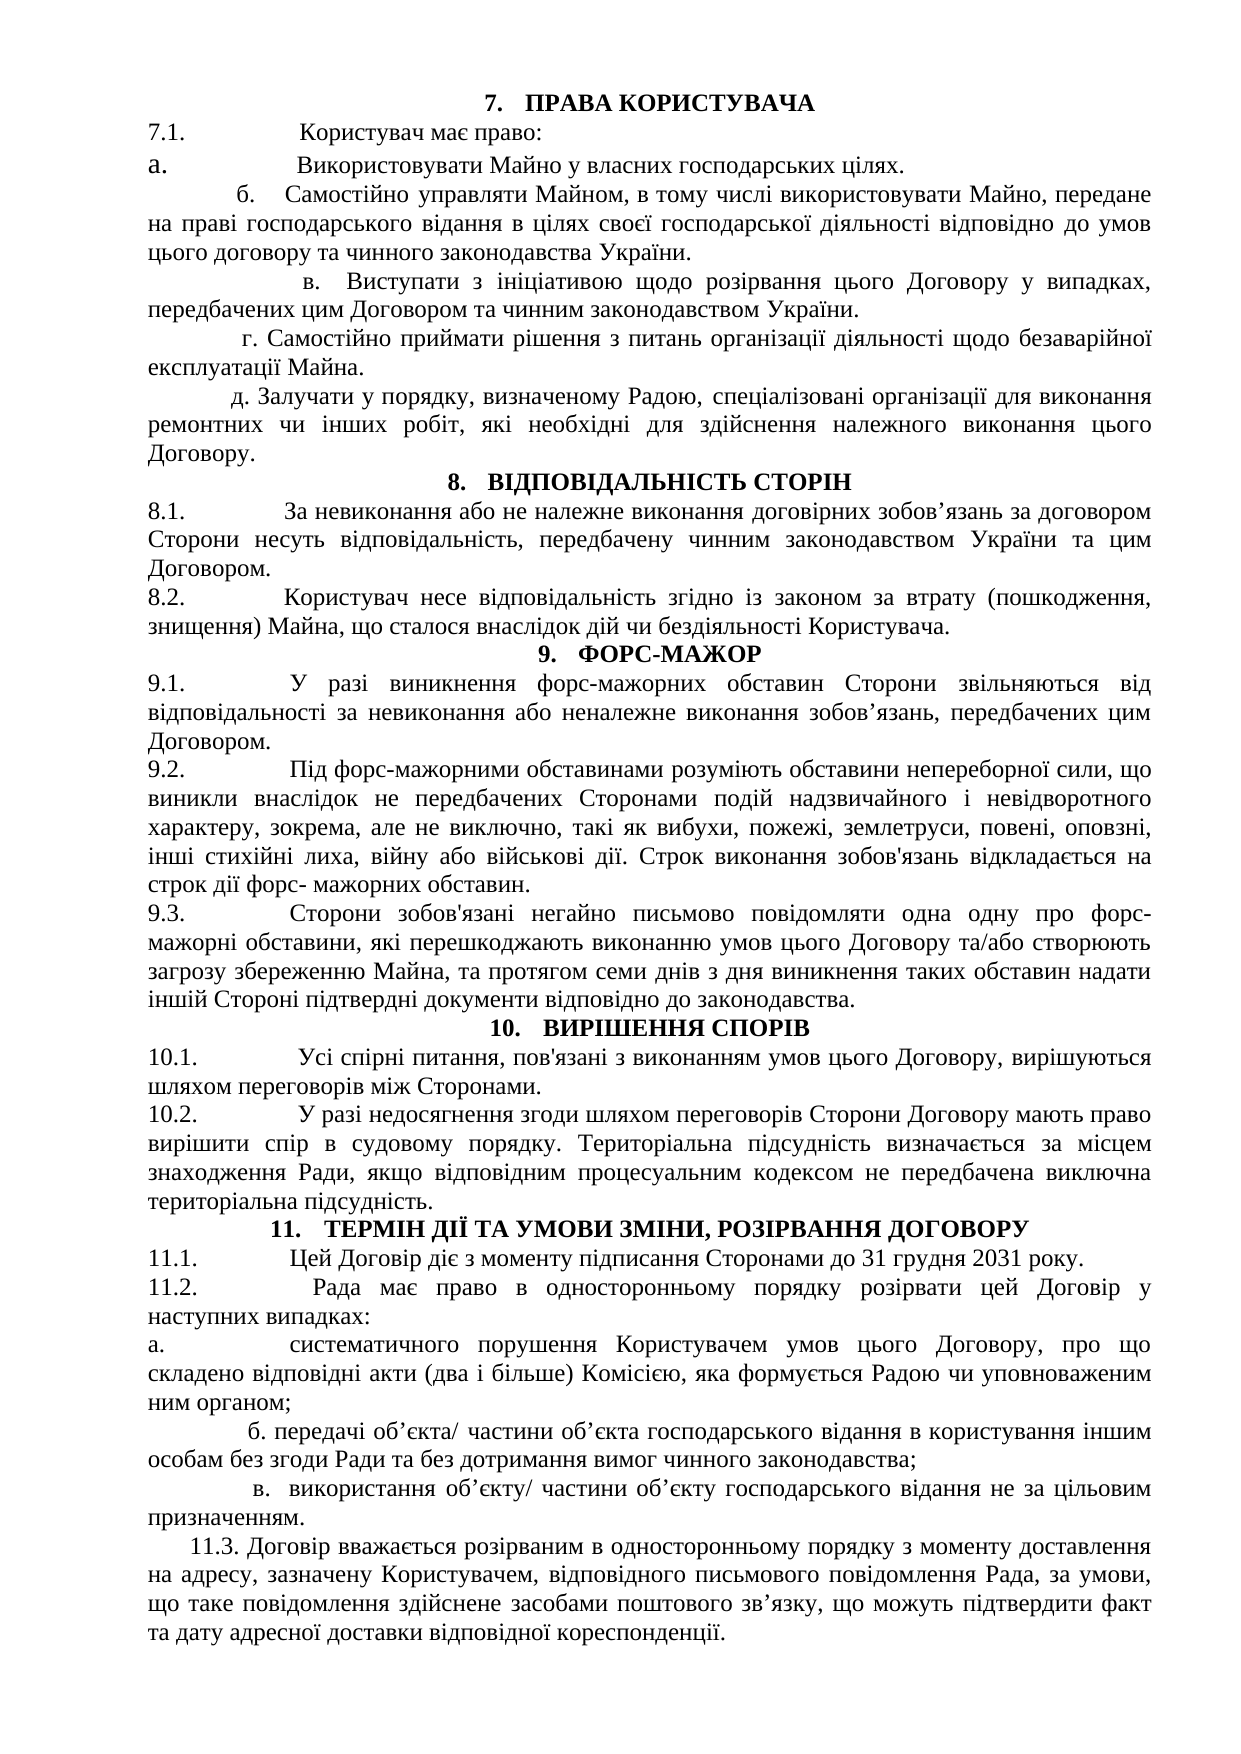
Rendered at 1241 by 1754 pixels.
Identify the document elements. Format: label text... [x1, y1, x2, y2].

list Цей Договір діє з моменту підписання Сторонами до 31 грудня 2031 року. [148, 1243, 1152, 1272]
list Усі спірні питання, пов'язані з виконанням умов цього Договору, вирішуються шляхом переговорів між Сторонами. [148, 1042, 1152, 1099]
text б. передачі об’єкта/ частини об’єкта господарського відання в користування іншим особам без згоди Ради та без дотримання вимог чинного законодавства; [148, 1416, 1152, 1473]
list Сторони зобов'язані негайно письмово повідомляти одна одну про форс-мажорні обставини, які перешкоджають виконанню умов цього Договору та/або створюють загрозу збереженню Майна, та протягом семи днів з дня виникнення таких обставин надати іншій Стороні підтвердні документи відповідно до законодавства. [148, 898, 1152, 1013]
text б. Самостійно управляти Майном, в тому числі використовувати Майно, передане на праві господарського відання в цілях своєї господарської діяльності відповідно до умов цього договору та чинного законодавства України. [148, 179, 1152, 266]
list Під форс-мажорними обставинами розуміють обставини непереборної сили, що виникли внаслідок не передбачених Сторонами подій надзвичайного і невідворотного характеру, зокрема, але не виключно, такі як вибухи, пожежі, землетруси, повені, оповзні, інші стихійні лиха, війну або військові дії. Строк виконання зобов'язань відкладається на строк дії форс- мажорних обставин. [148, 754, 1152, 898]
list Користувач має право: [148, 117, 1152, 146]
list За невиконання або не належне виконання договірних зобов’язань за договором Сторони несуть відповідальність, передбачену чинним законодавством України та цим Договором. [148, 496, 1152, 582]
list Використовувати Майно у власних господарських цілях. [148, 146, 1152, 179]
list ВІДПОВІДАЛЬНІСТЬ СТОРІН [148, 467, 1152, 496]
text 11.3. Договір вважається розірваним в односторонньому порядку з моменту доставлення на адресу, зазначену Користувачем, відповідного письмового повідомлення Рада, за умови, що таке повідомлення здійснене засобами поштового зв’язку, що можуть підтвердити факт та дату адресної доставки відповідної кореспонденції. [148, 1531, 1152, 1646]
list ПРАВА КОРИСТУВАЧА [148, 88, 1152, 117]
list Рада має право в односторонньому порядку розірвати цей Договір у наступних випадках: [148, 1272, 1152, 1329]
list У разі недосягнення згоди шляхом переговорів Сторони Договору мають право вирішити спір в судовому порядку. Територіальна підсудність визначається за місцем знаходження Ради, якщо відповідним процесуальним кодексом не передбачена виключна територіальна підсудність. [148, 1099, 1152, 1214]
list ВИРІШЕННЯ СПОРІВ [148, 1013, 1152, 1042]
text в. Виступати з ініціативою щодо розірвання цього Договору у випадках, передбачених цим Договором та чинним законодавством України. [148, 266, 1152, 323]
list Користувач несе відповідальність згідно із законом за втрату (пошкодження, знищення) Майна, що сталося внаслідок дій чи бездіяльності Користувача. [148, 582, 1152, 639]
list систематичного порушення Користувачем умов цього Договору, про що складено відповідні акти (два і більше) Комісією, яка формується Радою чи уповноваженим ним органом; [148, 1329, 1152, 1416]
text в. використання об’єкту/ частини об’єкту господарського відання не за цільовим призначенням. [148, 1473, 1152, 1531]
text г. Самостійно приймати рішення з питань організації діяльності щодо безаварійної експлуатації Майна. [148, 323, 1152, 381]
list ТЕРМІН ДІЇ ТА УМОВИ ЗМІНИ, РОЗІРВАННЯ ДОГОВОРУ [148, 1214, 1152, 1243]
list У разі виникнення форс-мажорних обставин Сторони звільняються від відповідальності за невиконання або неналежне виконання зобов’язань, передбачених цим Договором. [148, 668, 1152, 754]
text д. Залучати у порядку, визначеному Радою, спеціалізовані організації для виконання ремонтних чи інших робіт, які необхідні для здійснення належного виконання цього Договору. [148, 381, 1152, 467]
list ФОРС-МАЖОР [148, 639, 1152, 668]
